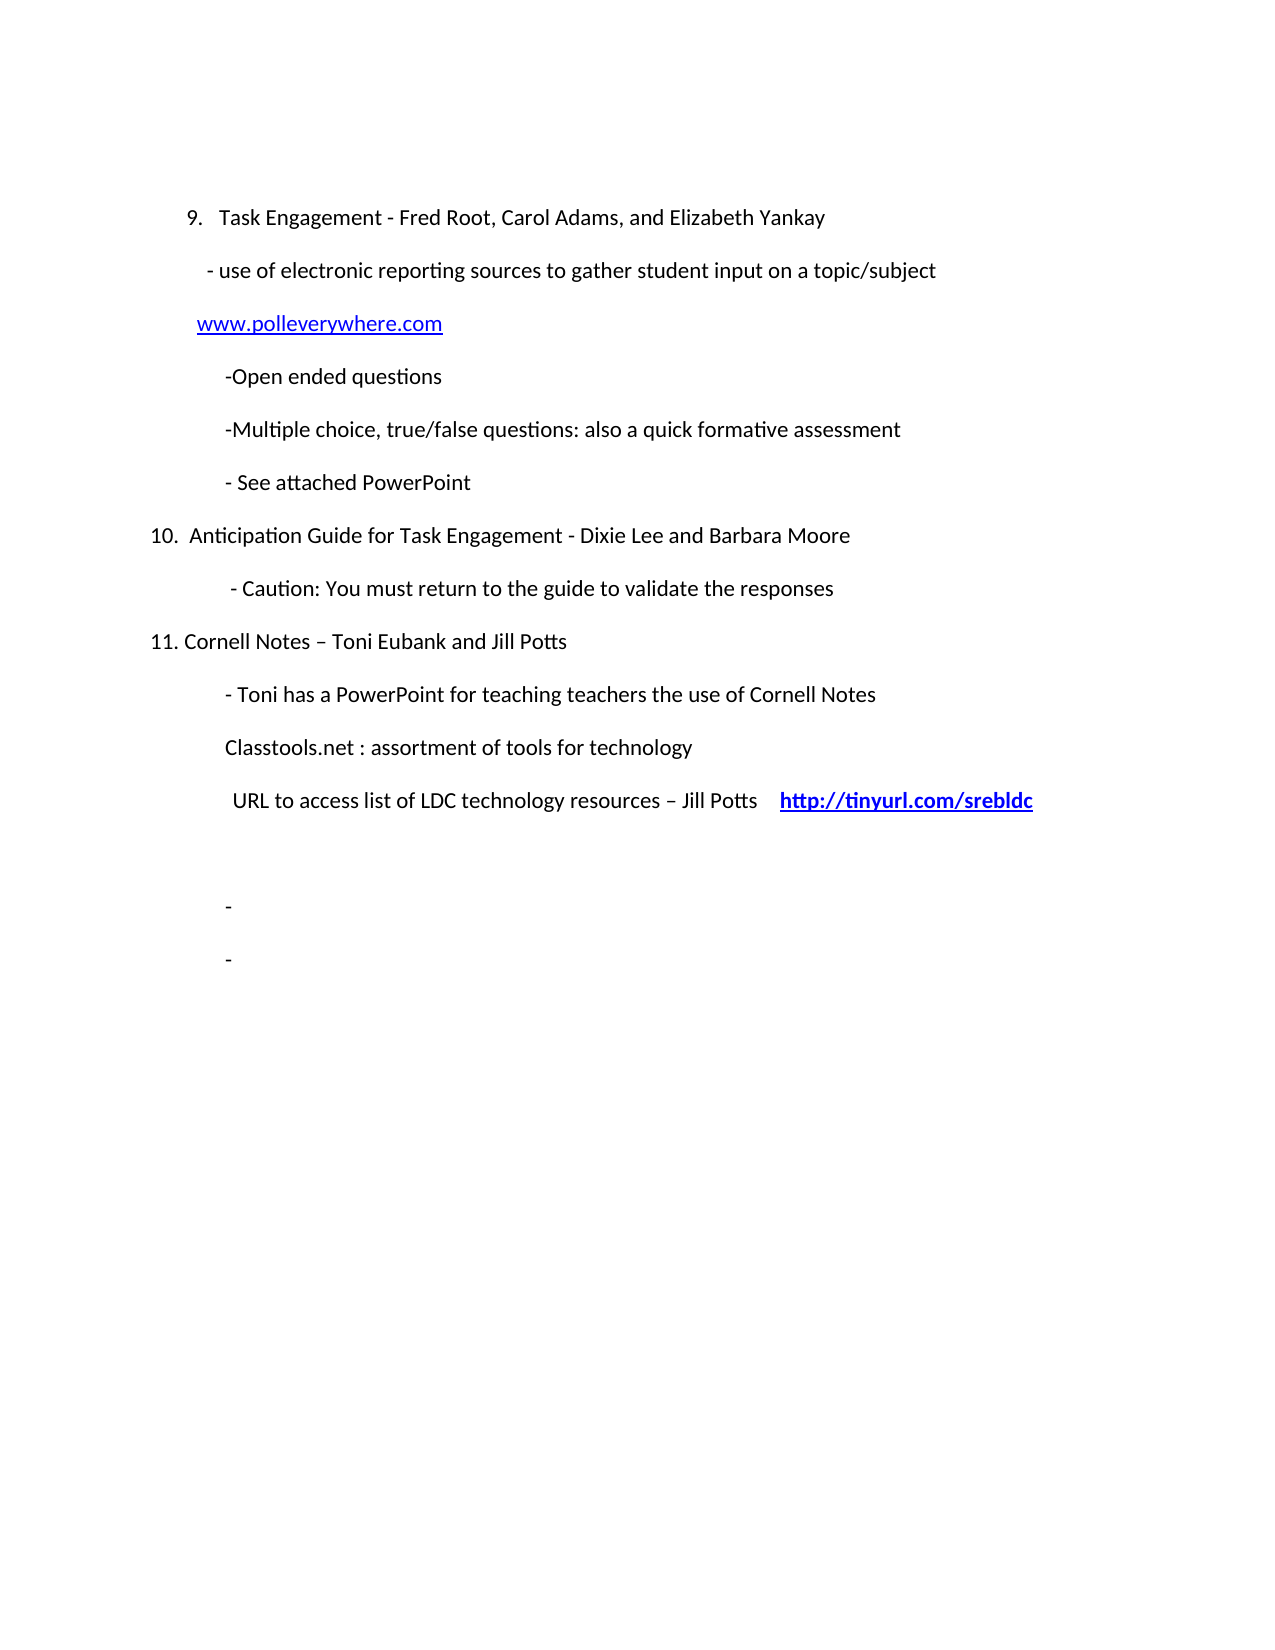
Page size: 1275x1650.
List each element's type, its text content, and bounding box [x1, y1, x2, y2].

text - Caution: You must return to the guide to validate the responses [150, 574, 1125, 602]
text - [150, 945, 1125, 973]
text - [150, 892, 1125, 920]
text - See attached PowerPoint [150, 468, 1125, 496]
text - use of electronic reporting sources to gather student input on a topic/subject [150, 256, 1125, 284]
text -Multiple choice, true/false questions: also a quick formative assessment [225, 415, 1125, 443]
text www.polleverywhere.com [150, 309, 1125, 337]
text 11. Cornell Notes – Toni Eubank and Jill Potts [150, 627, 1125, 655]
text 10. Anticipation Guide for Task Engagement - Dixie Lee and Barbara Moore [150, 521, 1125, 549]
text - Toni has a PowerPoint for teaching teachers the use of Cornell Notes [150, 680, 1125, 708]
text -Open ended questions [150, 362, 1125, 390]
text URL to access list of LDC technology resources – Jill Potts http://tinyurl.com/srebldc [150, 786, 1125, 814]
text 9. Task Engagement - Fred Root, Carol Adams, and Elizabeth Yankay [150, 203, 1125, 231]
text Classtools.net : assortment of tools for technology [150, 733, 1125, 761]
